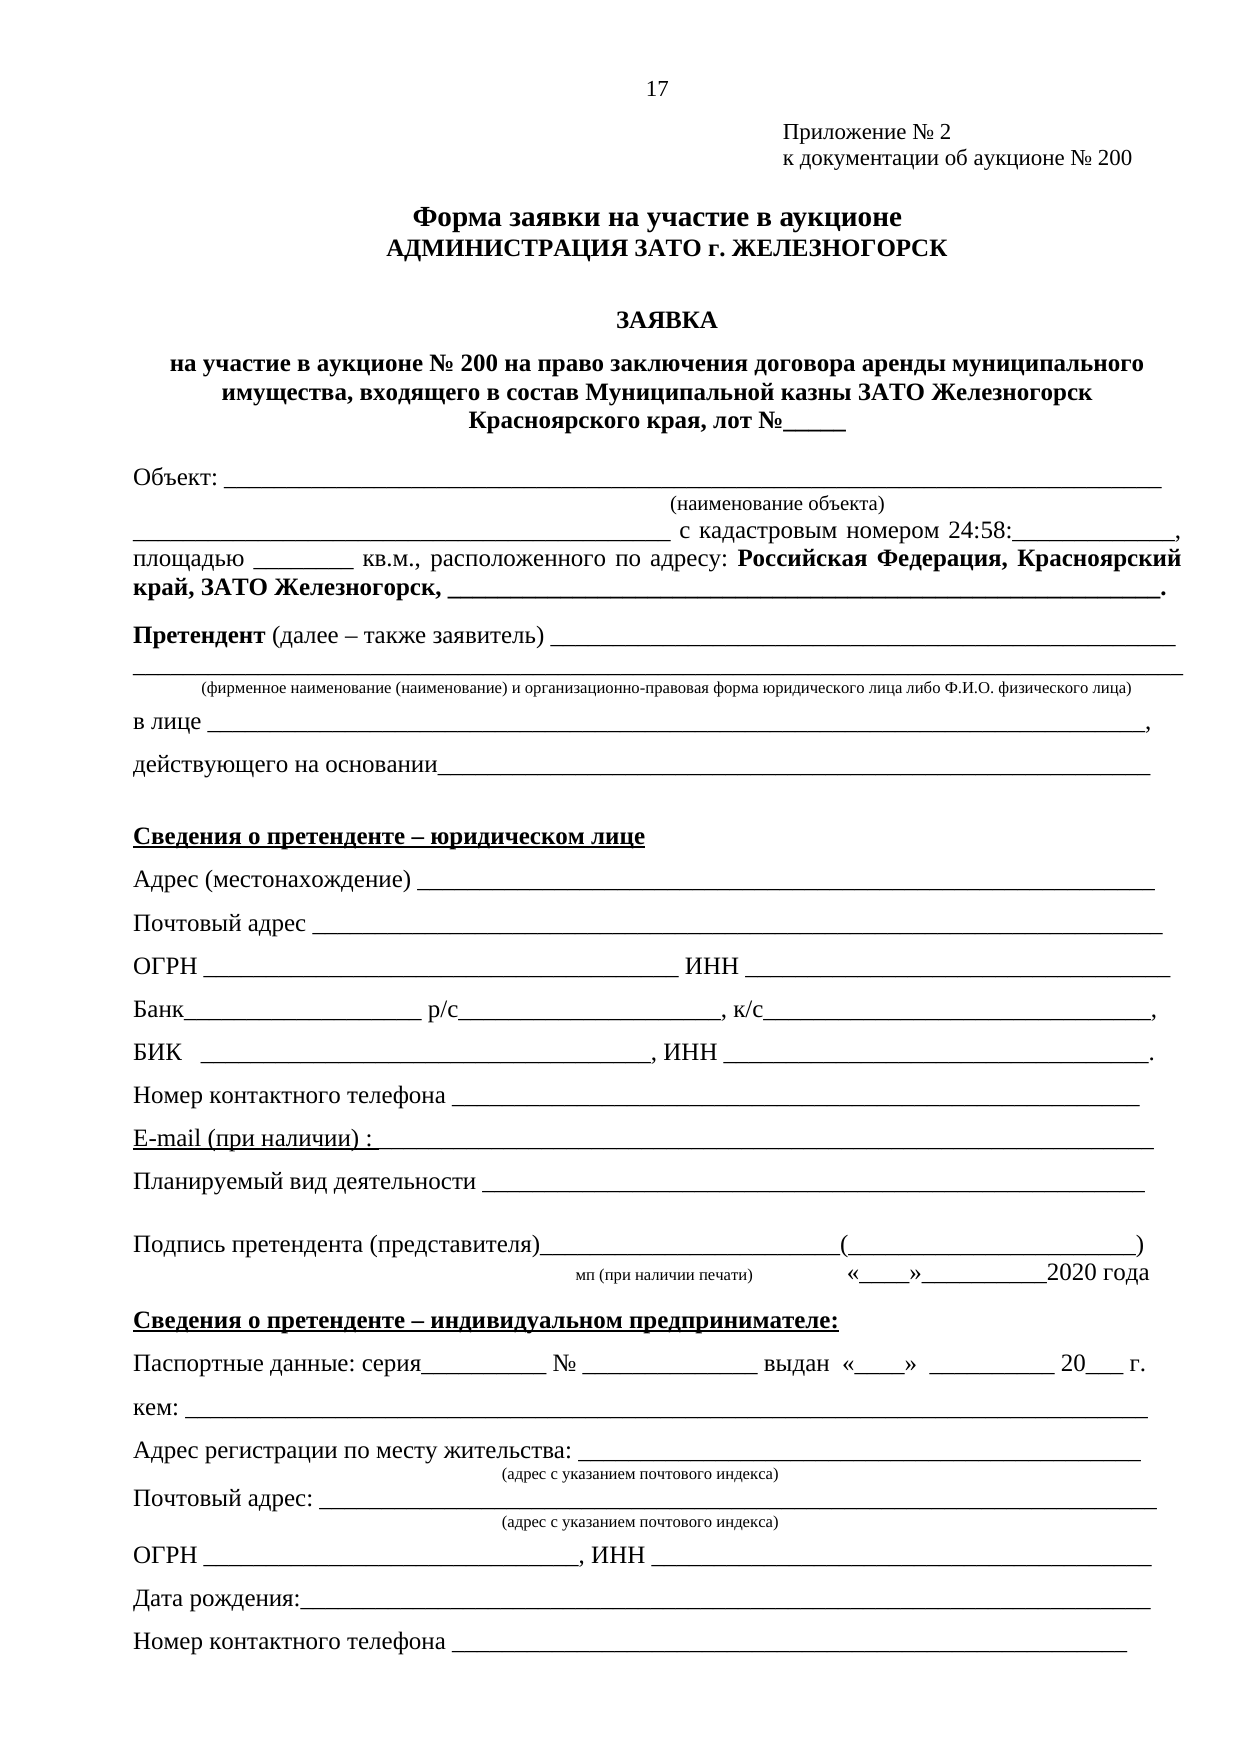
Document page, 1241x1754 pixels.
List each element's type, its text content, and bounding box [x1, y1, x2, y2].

text (фирменное наименование (наименование) и организационно-правовая форма юридического лица либо Ф.И.О. физического лица) [133, 678, 1201, 697]
text Номер контактного телефона ______________________________________________________ [133, 1626, 1201, 1655]
text Претендент (далее – также заявитель) __________________________________________________ [133, 620, 1201, 649]
text ____________________________________________________________________________________ [133, 649, 1201, 678]
text Почтовый адрес ____________________________________________________________________ [133, 908, 1201, 936]
text к документации об аукционе № 200 [783, 144, 1181, 171]
text ОГРН ______________________________________ ИНН __________________________________ [133, 951, 1201, 979]
text Планируемый вид деятельности _____________________________________________________ [133, 1166, 1201, 1195]
text Сведения о претенденте – юридическом лице [133, 821, 1201, 850]
text БИК ____________________________________, ИНН __________________________________. [133, 1037, 1201, 1066]
text Подпись претендента (представителя)________________________(_______________________) [133, 1229, 1181, 1257]
text (адрес с указанием почтового индекса) [133, 1511, 1201, 1531]
text Форма заявки на участие в аукционе [133, 199, 1181, 233]
text Почтовый адрес: ___________________________________________________________________ [133, 1483, 1201, 1511]
text Дата рождения:____________________________________________________________________ [133, 1583, 1201, 1612]
text Объект: ___________________________________________________________________________ [133, 462, 1181, 491]
subtitle Красноярского края, лот №_____ [133, 406, 1181, 434]
text Адрес (местонахождение) ___________________________________________________________ [133, 864, 1201, 893]
text (адрес с указанием почтового индекса) [133, 1463, 1201, 1483]
text мп (при наличии печати) «____»__________2020 года [502, 1257, 1181, 1286]
text Приложение № 2 [783, 118, 1181, 144]
text E-mail (при наличии) : ______________________________________________________________ [133, 1123, 1201, 1152]
text ___________________________________________ с кадастровым номером 24:58:_____________, площадью ________ кв.м., расположенного по адресу: Российская Федерация, Красноярский край, ЗАТО Железногорск, _________________________________________________________. [133, 515, 1181, 601]
text АДМИНИСТРАЦИЯ ЗАТО г. ЖЕЛЕЗНОГОРСК [133, 233, 1201, 262]
text ЗАЯВКА [133, 305, 1201, 334]
text Адрес регистрации по месту жительства: _____________________________________________ [133, 1435, 1201, 1463]
text действующего на основании_________________________________________________________ [133, 749, 1201, 778]
text Номер контактного телефона _______________________________________________________ [133, 1080, 1201, 1109]
text Сведения о претенденте – индивидуальном предпринимателе: [133, 1305, 1201, 1334]
text (наименование объекта) [133, 491, 1181, 515]
text в лице ___________________________________________________________________________, [133, 706, 1201, 735]
text Банк___________________ р/с_____________________, к/с_______________________________, [133, 994, 1201, 1023]
text ОГРН ______________________________, ИНН ________________________________________ [133, 1540, 1201, 1569]
text кем: _____________________________________________________________________________ [133, 1392, 1201, 1420]
subtitle на участие в аукционе № 200 на право заключения договора аренды муниципального имущества, входящего в состав Муниципальной казны ЗАТО Железногорск [133, 348, 1181, 406]
text Паспортные данные: серия__________ № ______________ выдан «____» __________ 20___ г. [133, 1348, 1201, 1377]
